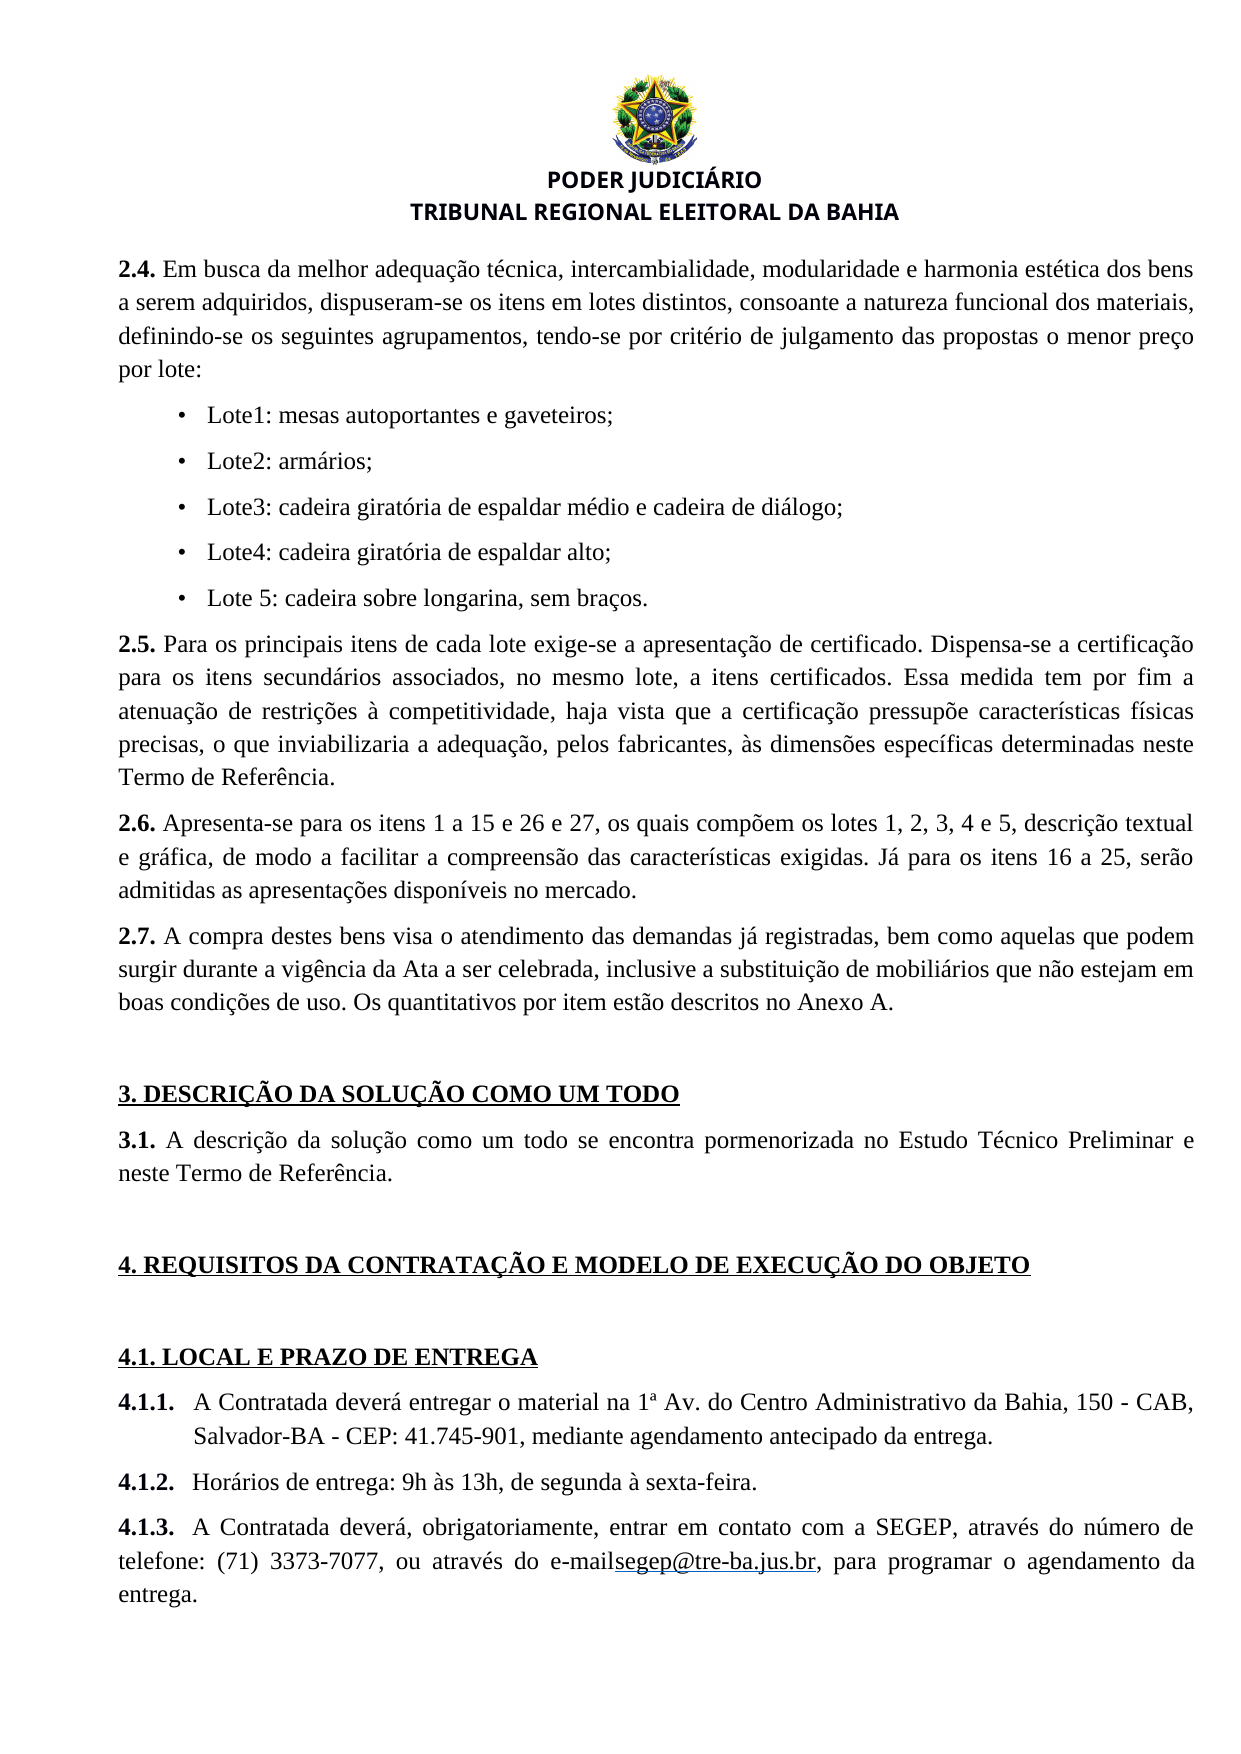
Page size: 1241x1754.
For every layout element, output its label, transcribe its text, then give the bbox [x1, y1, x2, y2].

list A Contratada deverá entregar o material na 1ª Av. do Centro Administrativo da Bahia, 150 - CAB, Salvador-BA - CEP: 41.745-901, mediante agendamento antecipado da entrega. [118, 1384, 1196, 1451]
list Lote1: mesas autoportantes e gaveteiros; [177, 397, 1196, 430]
list Lote2: armários; [177, 442, 1196, 476]
list Horários de entrega: 9h às 13h, de segunda à sexta-feira. [118, 1463, 1196, 1497]
text 2.6. Apresenta-se para os itens 1 a 15 e 26 e 27, os quais compõem os lotes 1, 2, 3, 4 e 5, descrição textual e gráfica, de modo a facilitar a compreensão das características exigidas. Já para os itens 16 a 25, serão admitidas as apresentações disponíveis no mercado. [118, 805, 1196, 905]
list Lote 5: cadeira sobre longarina, sem braços. [177, 580, 1196, 613]
text 4.1. LOCAL E PRAZO DE ENTREGA [118, 1338, 1166, 1372]
list Lote3: cadeira giratória de espaldar médio e cadeira de diálogo; [177, 488, 1196, 522]
text 3.1. A descrição da solução como um todo se encontra pormenorizada no Estudo Técnico Preliminar e neste Termo de Referência. [118, 1122, 1196, 1188]
text 3. DESCRIÇÃO DA SOLUÇÃO COMO UM TODO [118, 1076, 1196, 1109]
text 2.4. Em busca da melhor adequação técnica, intercambialidade, modularidade e harmonia estética dos bens a serem adquiridos, dispuseram-se os itens em lotes distintos, consoante a natureza funcional dos materiais, definindo-se os seguintes agrupamentos, tendo-se por critério de julgamento das propostas o menor preço por lote: [118, 251, 1196, 384]
text 2.5. Para os principais itens de cada lote exige-se a apresentação de certificado. Dispensa-se a certificação para os itens secundários associados, no mesmo lote, a itens certificados. Essa medida tem por fim a atenuação de restrições à competitividade, haja vista que a certificação pressupõe características físicas precisas, o que inviabilizaria a adequação, pelos fabricantes, às dimensões específicas determinadas neste Termo de Referência. [118, 626, 1196, 792]
list A Contratada deverá, obrigatoriamente, entrar em contato com a SEGEP, através do número de telefone: (71) 3373-7077, ou através do e-mailsegep@tre-ba.jus.br, para programar o agendamento da entrega. [118, 1509, 1196, 1609]
text 4. REQUISITOS DA CONTRATAÇÃO E MODELO DE EXECUÇÃO DO OBJETO [118, 1247, 1196, 1280]
list Lote4: cadeira giratória de espaldar alto; [177, 534, 1196, 567]
text 2.7. A compra destes bens visa o atendimento das demandas já registradas, bem como aquelas que podem surgir durante a vigência da Ata a ser celebrada, inclusive a substituição de mobiliários que não estejam em boas condições de uso. Os quantitativos por item estão descritos no Anexo A. [118, 917, 1196, 1017]
